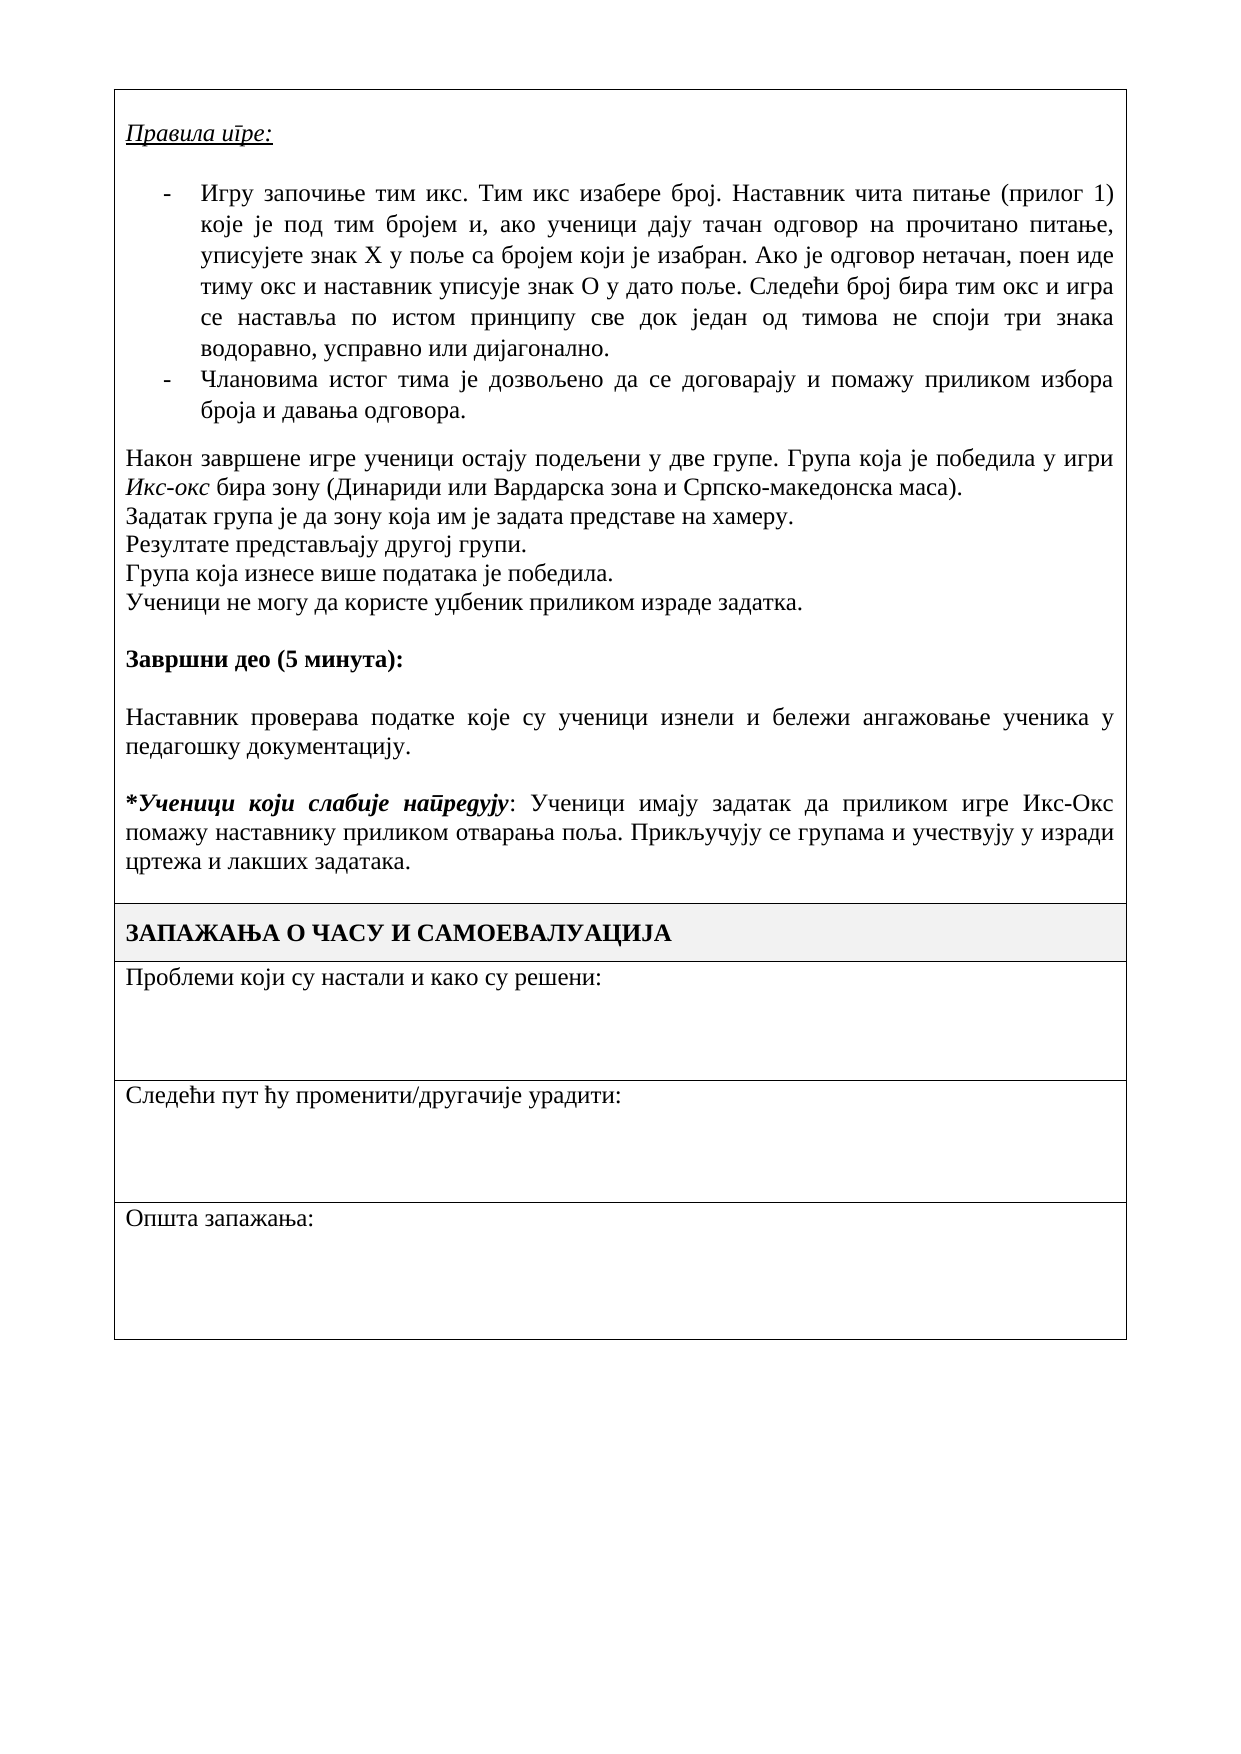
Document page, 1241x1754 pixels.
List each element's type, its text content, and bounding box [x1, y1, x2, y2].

table_cell Проблеми који су настали и како су решени: [115, 962, 1126, 1079]
table_cell ЗАПАЖАЊА О ЧАСУ И САМОЕВАЛУАЦИЈА [115, 904, 1126, 961]
table_cell Следећи пут ћу променити/другачије урадити: [115, 1081, 1126, 1202]
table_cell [115, 90, 1126, 903]
table_cell Општа запажања: [115, 1203, 1126, 1339]
